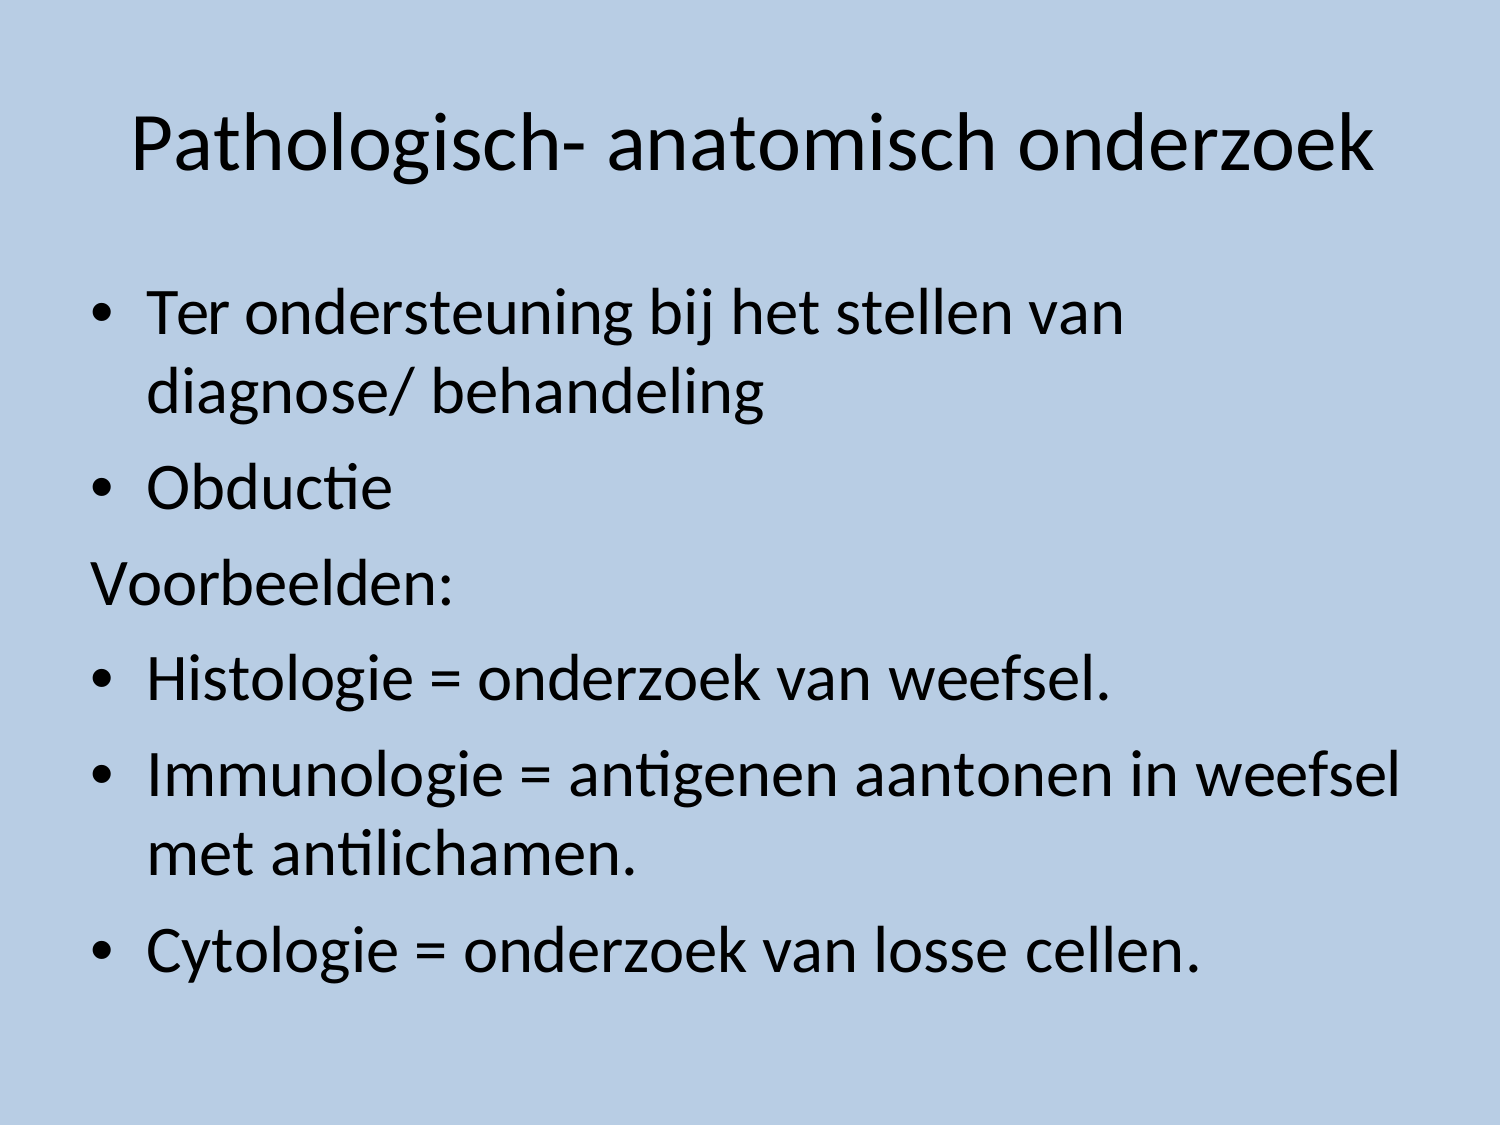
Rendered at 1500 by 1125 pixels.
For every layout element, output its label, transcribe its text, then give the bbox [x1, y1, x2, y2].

list Immunologie = antigenen aantonen in weefsel met antilichamen. [90, 733, 1403, 892]
list Cytologie = onderzoek van losse cellen. [90, 907, 1500, 989]
text Pathologisch- anatomisch onderzoek [130, 96, 1500, 189]
list Obductie Voorbeelden: [90, 445, 457, 622]
list Ter ondersteuning bij het stellen van diagnose/ behandeling [90, 270, 1130, 430]
list Histologie = onderzoek van weefsel. [90, 635, 1500, 717]
